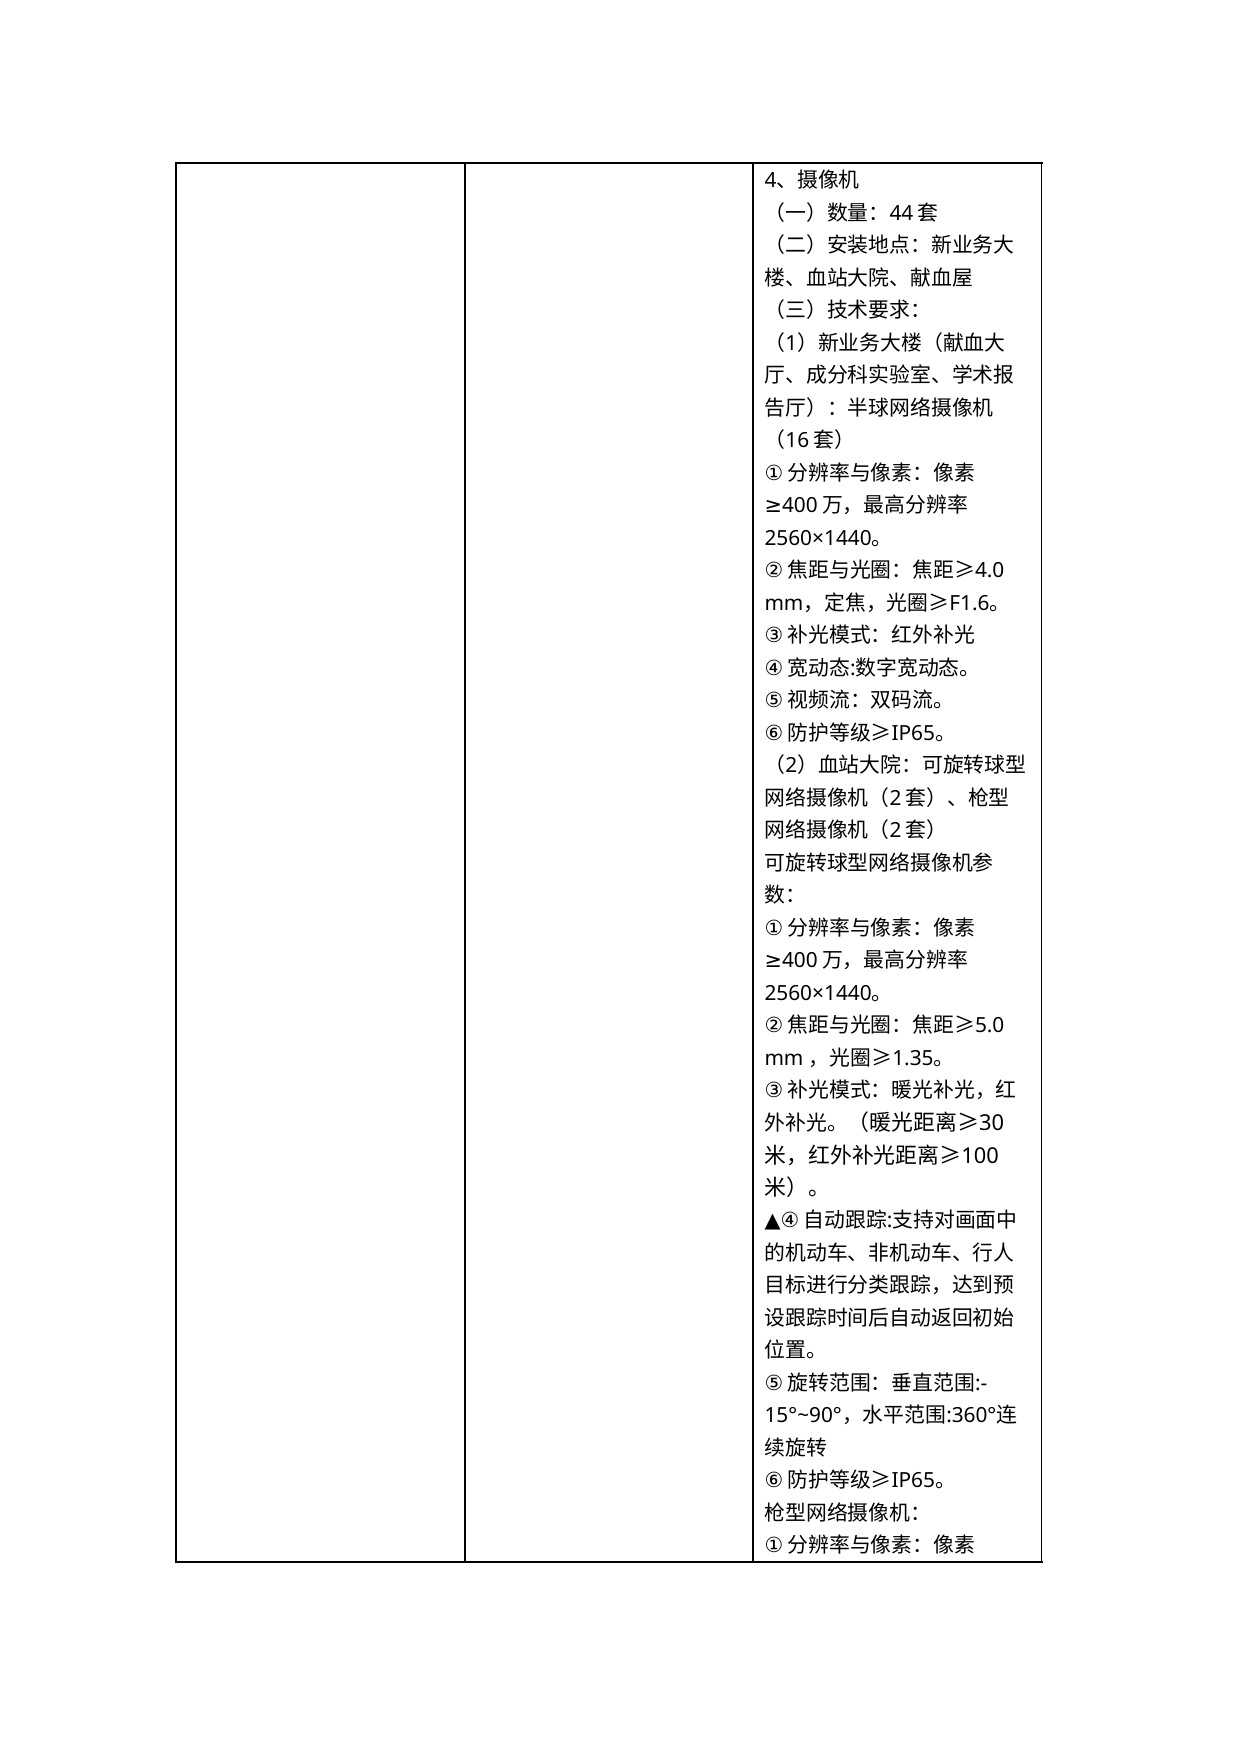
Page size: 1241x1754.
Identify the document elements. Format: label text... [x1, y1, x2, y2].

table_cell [754, 164, 1041, 1561]
table_cell 2 [177, 164, 464, 1561]
table_cell [466, 164, 752, 1561]
